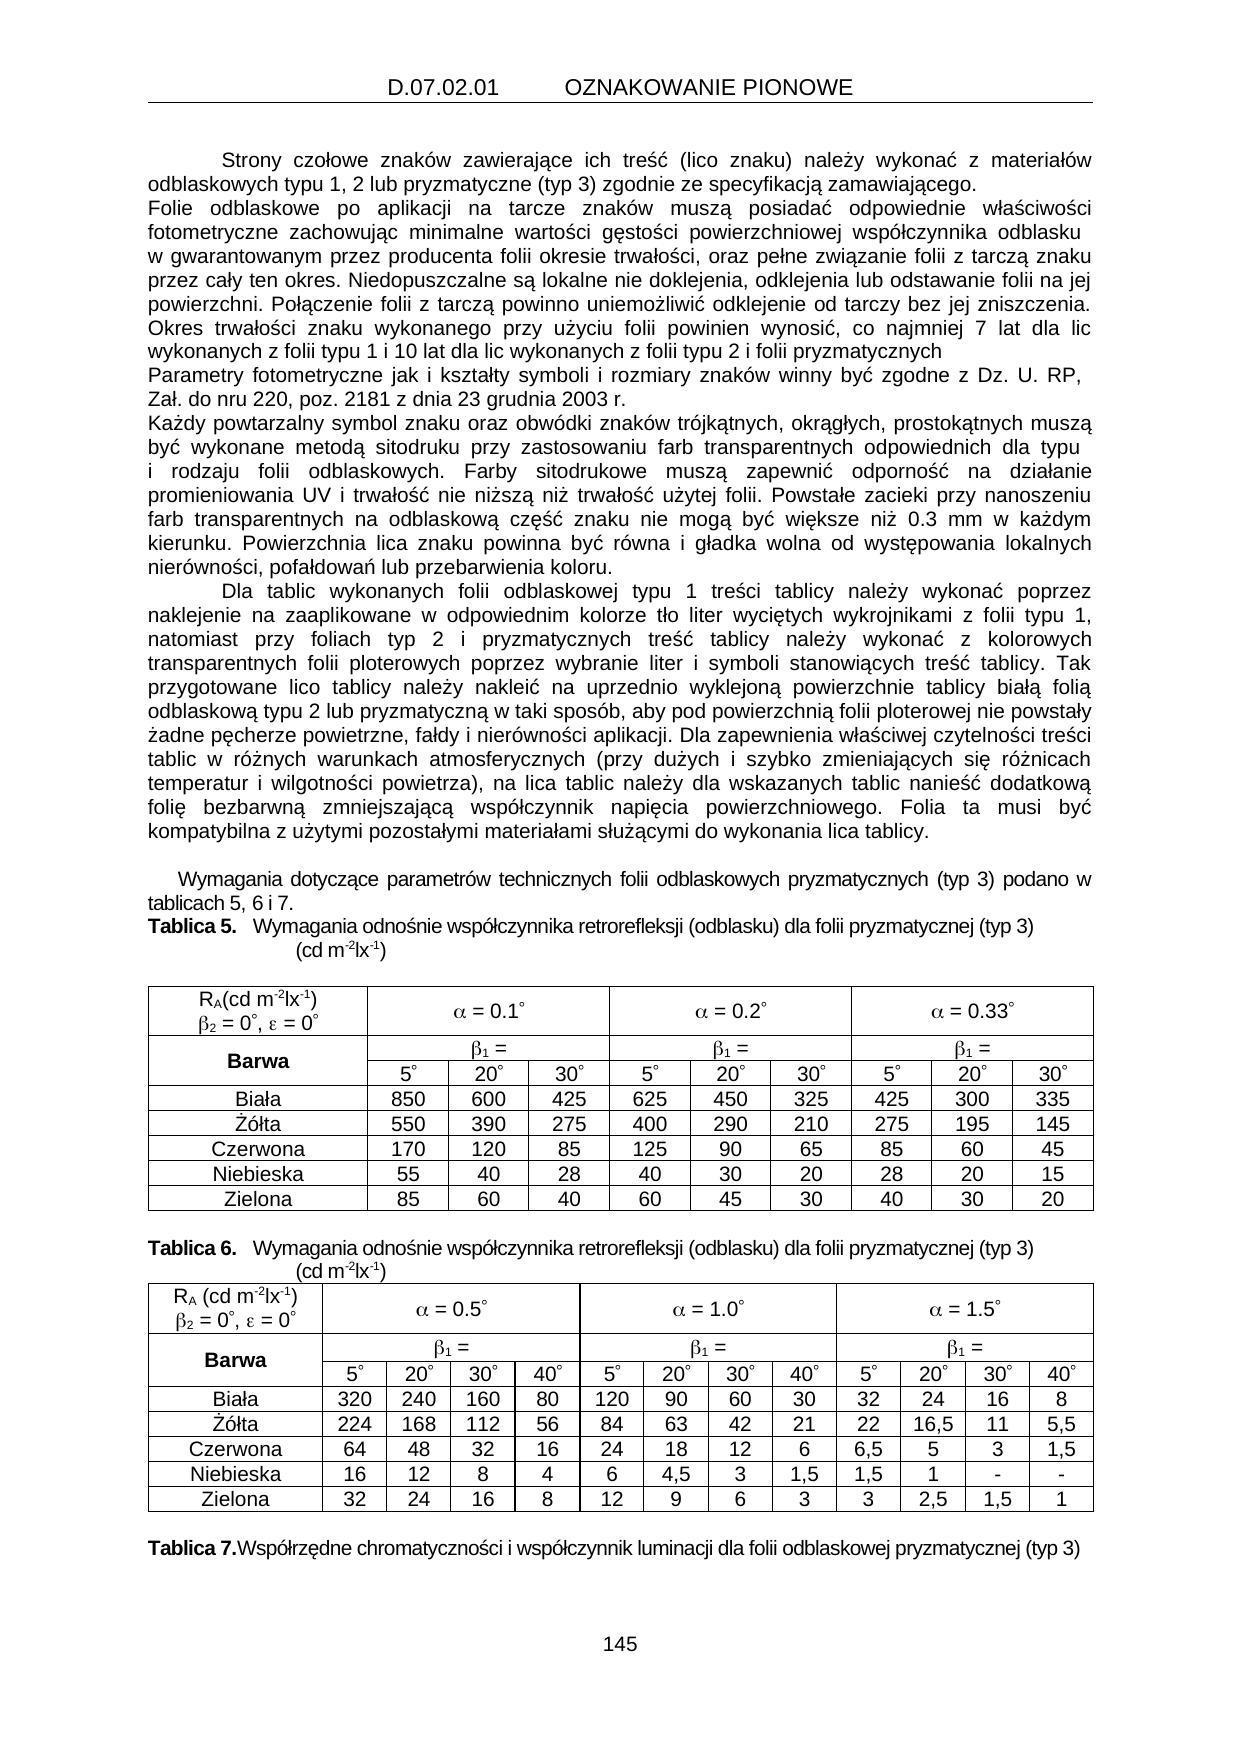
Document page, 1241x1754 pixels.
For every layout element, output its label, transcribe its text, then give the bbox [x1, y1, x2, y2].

table_cell 60 [449, 1186, 528, 1210]
table_cell 240 [387, 1387, 450, 1411]
table_cell 45 [691, 1186, 770, 1210]
table_cell 20 [1013, 1186, 1093, 1210]
subtitle Dla tablic wykonanych folii odblaskowej typu 1 treści tablicy należy wykonać poprzez naklejenie na zaaplikowane w odpowiednim kolorze tło liter wyciętych wykrojnikami z folii typu 1, natomiast przy foliach typ 2 i pryzmatycznych treść tablicy należy wykonać z kolorowych transparentnych folii ploterowych poprzez wybranie liter i symboli stanowiących treść tablicy. Tak przygotowane lico tablicy należy nakleić na uprzednio wyklejoną powierzchnie tablicy białą folią odblaskową typu 2 lub pryzmatyczną w taki sposób, aby pod powierzchnią folii ploterowej nie powstały żadne pęcherze powietrzne, fałdy i nierówności aplikacji. Dla zapewnienia właściwej czytelności treści tablic w różnych warunkach atmosferycznych (przy dużych i szybko zmieniających się różnicach temperatur i wilgotności powietrza), na lica tablic należy dla wskazanych tablic nanieść dodatkową folię bezbarwną zmniejszającą współczynnik napięcia powierzchniowego. Folia ta musi być kompatybilna z użytymi pozostałymi materiałami służącymi do wykonania lica tablicy. [148, 579, 1093, 842]
table_cell 600 [449, 1086, 528, 1110]
table_cell 60 [932, 1136, 1012, 1160]
table_cell 4 [516, 1462, 579, 1486]
text Strony czołowe znaków zawierające ich treść (lico znaku) należy wykonać z materiałów odblaskowych typu 1, 2 lub pryzmatyczne (typ 3) zgodnie ze specyfikacją zamawiającego. [148, 148, 1093, 196]
table_cell 400 [610, 1111, 690, 1135]
table_cell 3 [966, 1437, 1029, 1461]
table_cell 1 = [852, 1036, 1093, 1060]
table_cell 24 [387, 1487, 450, 1511]
text Wymagania dotyczące parametrów technicznych folii odblaskowych pryzmatycznych (typ 3) podano w tablicach 5, 6 i 7. [148, 866, 1093, 914]
table_cell 12 [387, 1462, 450, 1486]
table_cell Czerwona [149, 1136, 367, 1160]
table_cell 425 [529, 1086, 609, 1110]
table_cell 550 [368, 1111, 448, 1135]
table_cell 80 [516, 1387, 579, 1411]
table_cell Zielona [149, 1487, 322, 1511]
table_cell 30 [771, 1186, 851, 1210]
table_cell 40 [1030, 1362, 1093, 1386]
table_cell 48 [387, 1437, 450, 1461]
table_cell 1,5 [773, 1462, 836, 1486]
table_cell 30 [771, 1061, 851, 1085]
table_cell 40 [610, 1161, 690, 1185]
table_cell 16 [451, 1487, 514, 1511]
table_cell 112 [451, 1412, 514, 1436]
table_cell 42 [709, 1412, 772, 1436]
table_cell Zielona [149, 1186, 367, 1210]
table_cell Biała [149, 1086, 367, 1110]
table_cell 335 [1013, 1086, 1093, 1110]
table_header = 0.2 [610, 987, 851, 1035]
table_cell 20 [387, 1362, 450, 1386]
table_cell 32 [451, 1437, 514, 1461]
table_cell 20 [932, 1161, 1012, 1185]
table_cell 21 [773, 1412, 836, 1436]
table_cell 16,5 [901, 1412, 965, 1436]
table_header = 1.5 [837, 1284, 1093, 1332]
table_cell 1 = [837, 1334, 1093, 1361]
table_cell 22 [837, 1412, 900, 1436]
table_cell 275 [852, 1111, 931, 1135]
table_cell 850 [368, 1086, 448, 1110]
table_cell 30 [451, 1362, 514, 1386]
table_cell 32 [323, 1487, 386, 1511]
table_cell 20 [449, 1061, 528, 1085]
table_cell Niebieska [149, 1462, 322, 1486]
table_cell 24 [581, 1437, 643, 1461]
table_cell 5 [852, 1061, 931, 1085]
table_cell 425 [852, 1086, 931, 1110]
table_cell 224 [323, 1412, 386, 1436]
table_cell 12 [581, 1487, 643, 1511]
table_cell 1 [1030, 1487, 1093, 1511]
table_cell 90 [644, 1387, 708, 1411]
table_cell 6,5 [837, 1437, 900, 1461]
table_header RA(cd m-2lx-1) 2 = 0, = 0 [149, 987, 367, 1035]
table_cell 20 [932, 1061, 1012, 1085]
table_cell 32 [837, 1387, 900, 1411]
table_header = 1.0 [581, 1284, 836, 1332]
table_cell 290 [691, 1111, 770, 1135]
table_cell 168 [387, 1412, 450, 1436]
table_cell 1 = [368, 1036, 609, 1060]
table_cell 6 [709, 1487, 772, 1511]
table_header = 0.1 [368, 987, 609, 1035]
table_cell 145 [1013, 1111, 1093, 1135]
table_header = 0.33 [852, 987, 1093, 1035]
table_cell 20 [771, 1161, 851, 1185]
table_cell 40 [449, 1161, 528, 1185]
table_cell 56 [516, 1412, 579, 1436]
table_cell 320 [323, 1387, 386, 1411]
table_cell 63 [644, 1412, 708, 1436]
table_cell 8 [516, 1487, 579, 1511]
table_cell 30 [1013, 1061, 1093, 1085]
table_cell 6 [773, 1437, 836, 1461]
table_cell 85 [368, 1186, 448, 1210]
table_cell 65 [771, 1136, 851, 1160]
table_cell - [966, 1462, 1029, 1486]
table_cell 30 [691, 1161, 770, 1185]
table_cell 125 [610, 1136, 690, 1160]
table_cell 160 [451, 1387, 514, 1411]
table_cell 1 = [610, 1036, 851, 1060]
table_cell 3 [773, 1487, 836, 1511]
table_cell 1 = [581, 1334, 836, 1361]
table_cell 64 [323, 1437, 386, 1461]
table_header = 0.5 [323, 1284, 579, 1332]
table_cell 84 [581, 1412, 643, 1436]
table_cell 4,5 [644, 1462, 708, 1486]
table_cell 390 [449, 1111, 528, 1135]
table_cell 85 [852, 1136, 931, 1160]
table_cell 1 [901, 1462, 965, 1486]
table_cell 325 [771, 1086, 851, 1110]
table_cell 30 [709, 1362, 772, 1386]
table_cell 12 [709, 1437, 772, 1461]
text Tablica 5. Wymagania odnośnie współczynnika retrorefleksji (odblasku) dla folii pryzmatycznej (typ 3) (cd m-2lx-1) [148, 914, 1093, 962]
table_cell 5 [610, 1061, 690, 1085]
table_cell 195 [932, 1111, 1012, 1135]
table_cell 16 [516, 1437, 579, 1461]
table_cell Żółta [149, 1111, 367, 1135]
table_cell 30 [529, 1061, 609, 1085]
table_cell 85 [529, 1136, 609, 1160]
table_cell 16 [323, 1462, 386, 1486]
table_cell 8 [451, 1462, 514, 1486]
table_cell Barwa [149, 1036, 367, 1085]
table_cell 5 [901, 1437, 965, 1461]
table_cell 1,5 [837, 1462, 900, 1486]
table_cell - [1030, 1462, 1093, 1486]
table_cell 20 [691, 1061, 770, 1085]
table_cell 5 [581, 1362, 643, 1386]
table_cell 5 [837, 1362, 900, 1386]
table_cell 210 [771, 1111, 851, 1135]
table_cell Niebieska [149, 1161, 367, 1185]
table_cell 1,5 [966, 1487, 1029, 1511]
table_cell 450 [691, 1086, 770, 1110]
table_cell Czerwona [149, 1437, 322, 1461]
table_cell Żółta [149, 1412, 322, 1436]
table_cell 625 [610, 1086, 690, 1110]
table_cell 40 [852, 1186, 931, 1210]
table_cell 15 [1013, 1161, 1093, 1185]
table_cell Barwa [149, 1334, 322, 1386]
text Folie odblaskowe po aplikacji na tarcze znaków muszą posiadać odpowiednie właściwości fotometryczne zachowując minimalne wartości gęstości powierzchniowej współczynnika odblasku w gwarantowanym przez producenta folii okresie trwałości, oraz pełne związanie folii z tarczą znaku przez cały ten okres. Niedopuszczalne są lokalne nie doklejenia, odklejenia lub odstawanie folii na jej powierzchni. Połączenie folii z tarczą powinno uniemożliwić odklejenie od tarczy bez jej zniszczenia. Okres trwałości znaku wykonanego przy użyciu folii powinien wynosić, co najmniej 7 lat dla lic wykonanych z folii typu 1 i 10 lat dla lic wykonanych z folii typu 2 i folii pryzmatycznych [148, 196, 1093, 363]
table_cell 24 [901, 1387, 965, 1411]
table_cell 40 [773, 1362, 836, 1386]
table_cell 40 [516, 1362, 579, 1386]
table_cell 9 [644, 1487, 708, 1511]
table_cell 40 [529, 1186, 609, 1210]
table_cell 18 [644, 1437, 708, 1461]
table_cell 300 [932, 1086, 1012, 1110]
table_cell 5 [323, 1362, 386, 1386]
table_cell 90 [691, 1136, 770, 1160]
table_cell 20 [644, 1362, 708, 1386]
table_cell 45 [1013, 1136, 1093, 1160]
text Tablica 7.Współrzędne chromatyczności i współczynnik luminacji dla folii odblaskowej pryzmatycznej (typ 3) [148, 1536, 1093, 1560]
table_cell 8 [1030, 1387, 1093, 1411]
table_cell 6 [581, 1462, 643, 1486]
table_header RA (cd m-2lx-1) 2 = 0, = 0 [149, 1284, 322, 1332]
table_cell 30 [773, 1387, 836, 1411]
table_cell 11 [966, 1412, 1029, 1436]
table_cell 28 [852, 1161, 931, 1185]
text Tablica 6. Wymagania odnośnie współczynnika retrorefleksji (odblasku) dla folii pryzmatycznej (typ 3) (cd m-2lx-1) [148, 1235, 1093, 1283]
table_cell 16 [966, 1387, 1029, 1411]
table_cell 1 = [323, 1334, 579, 1361]
table_cell 30 [932, 1186, 1012, 1210]
table_cell 2,5 [901, 1487, 965, 1511]
table_cell 60 [709, 1387, 772, 1411]
table_cell 55 [368, 1161, 448, 1185]
table_cell 20 [901, 1362, 965, 1386]
text Każdy powtarzalny symbol znaku oraz obwódki znaków trójkątnych, okrągłych, prostokątnych muszą być wykonane metodą sitodruku przy zastosowaniu farb transparentnych odpowiednich dla typu i rodzaju folii odblaskowych. Farby sitodrukowe muszą zapewnić odporność na działanie promieniowania UV i trwałość nie niższą niż trwałość użytej folii. Powstałe zacieki przy nanoszeniu farb transparentnych na odblaskową część znaku nie mogą być większe niż 0.3 mm w każdym kierunku. Powierzchnia lica znaku powinna być równa i gładka wolna od występowania lokalnych nierówności, pofałdowań lub przebarwienia koloru. [148, 411, 1093, 579]
table_cell 60 [610, 1186, 690, 1210]
table_cell 120 [449, 1136, 528, 1160]
table_cell 3 [837, 1487, 900, 1511]
table_cell 120 [581, 1387, 643, 1411]
table_cell 3 [709, 1462, 772, 1486]
table_cell 28 [529, 1161, 609, 1185]
table_cell 30 [966, 1362, 1029, 1386]
table_cell 275 [529, 1111, 609, 1135]
table_cell 170 [368, 1136, 448, 1160]
text Parametry fotometryczne jak i kształty symboli i rozmiary znaków winny być zgodne z Dz. U. RP, Zał. do nru 220, poz. 2181 z dnia 23 grudnia 2003 r. [148, 363, 1093, 411]
table_cell Biała [149, 1387, 322, 1411]
table_cell 5,5 [1030, 1412, 1093, 1436]
table_cell 1,5 [1030, 1437, 1093, 1461]
table_cell 5 [368, 1061, 448, 1085]
